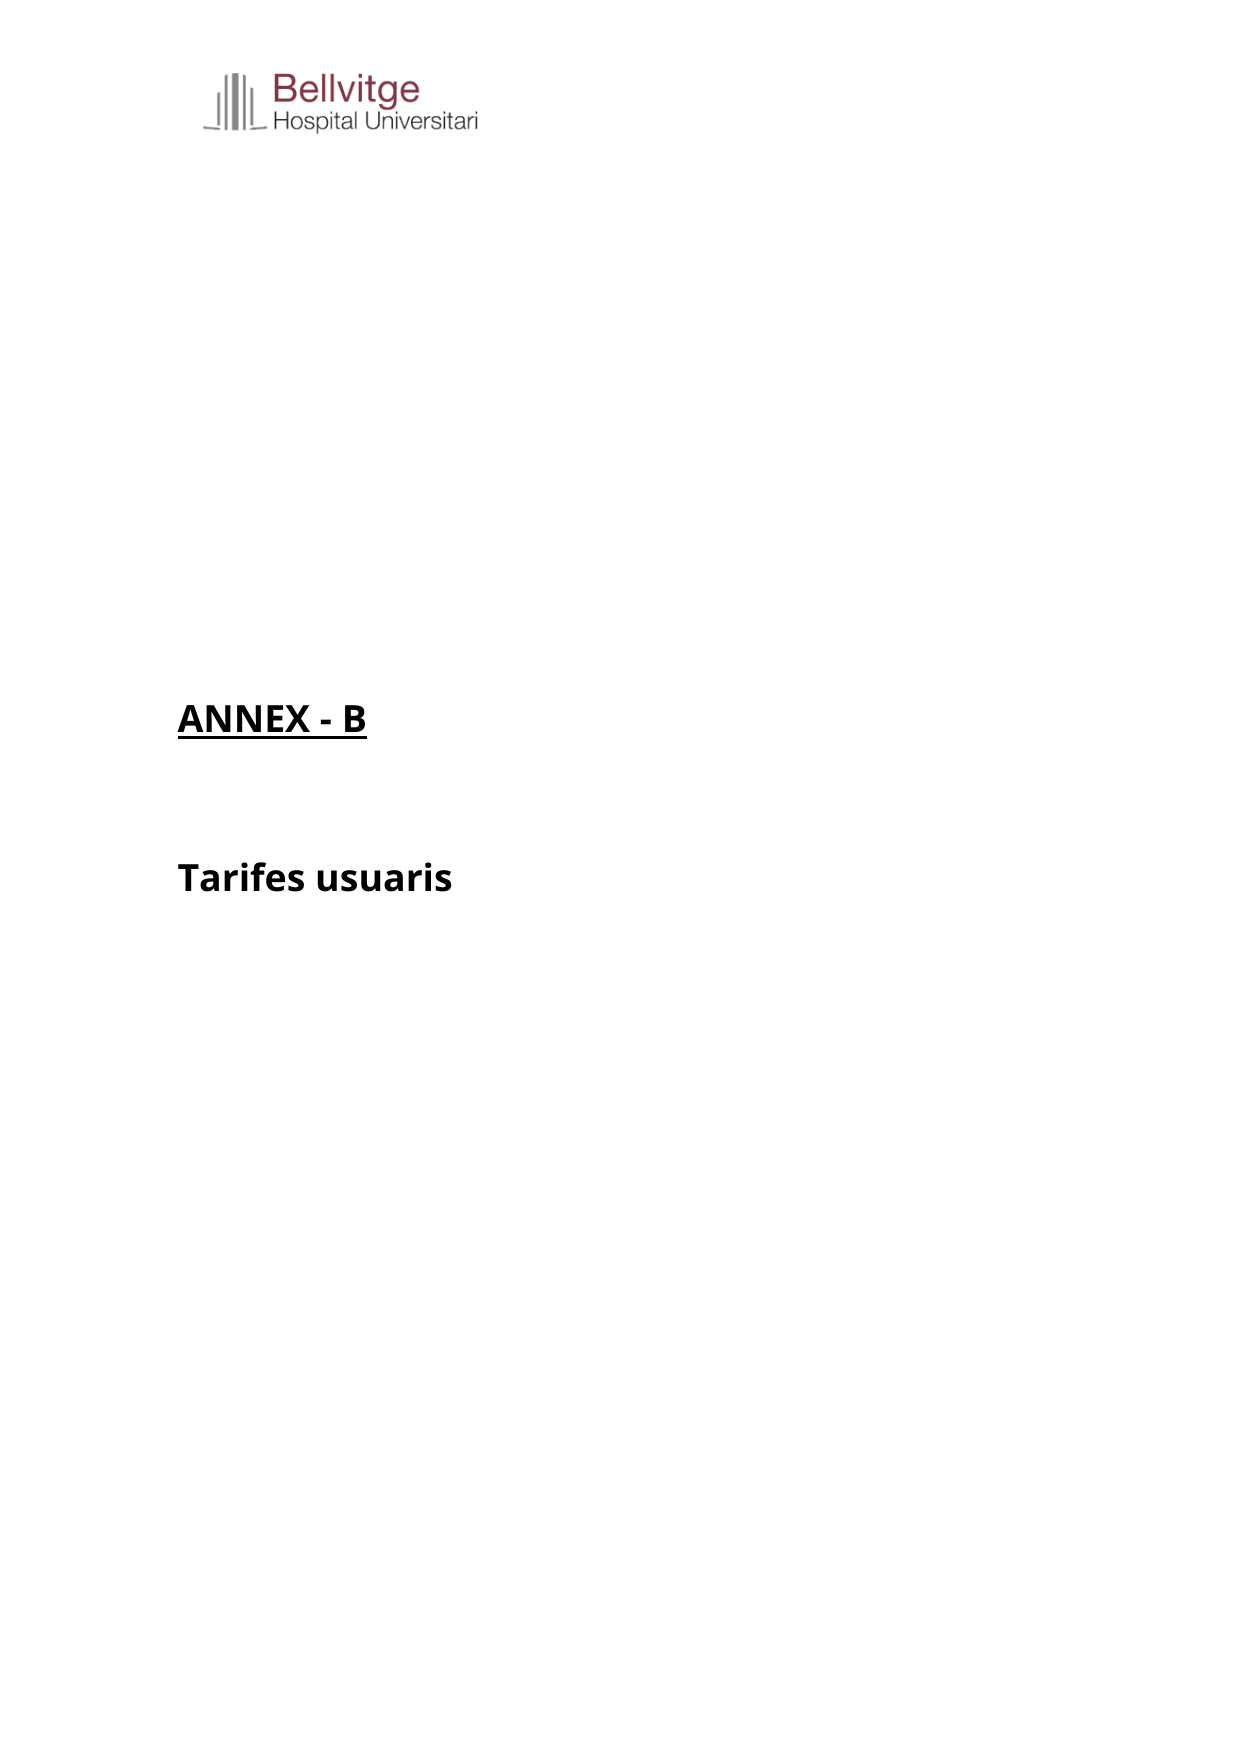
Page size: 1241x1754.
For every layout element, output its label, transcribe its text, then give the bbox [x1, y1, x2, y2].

text ANNEX - B [177, 693, 1063, 744]
text Tarifes usuaris [177, 852, 1063, 903]
picture [177, 73, 478, 134]
